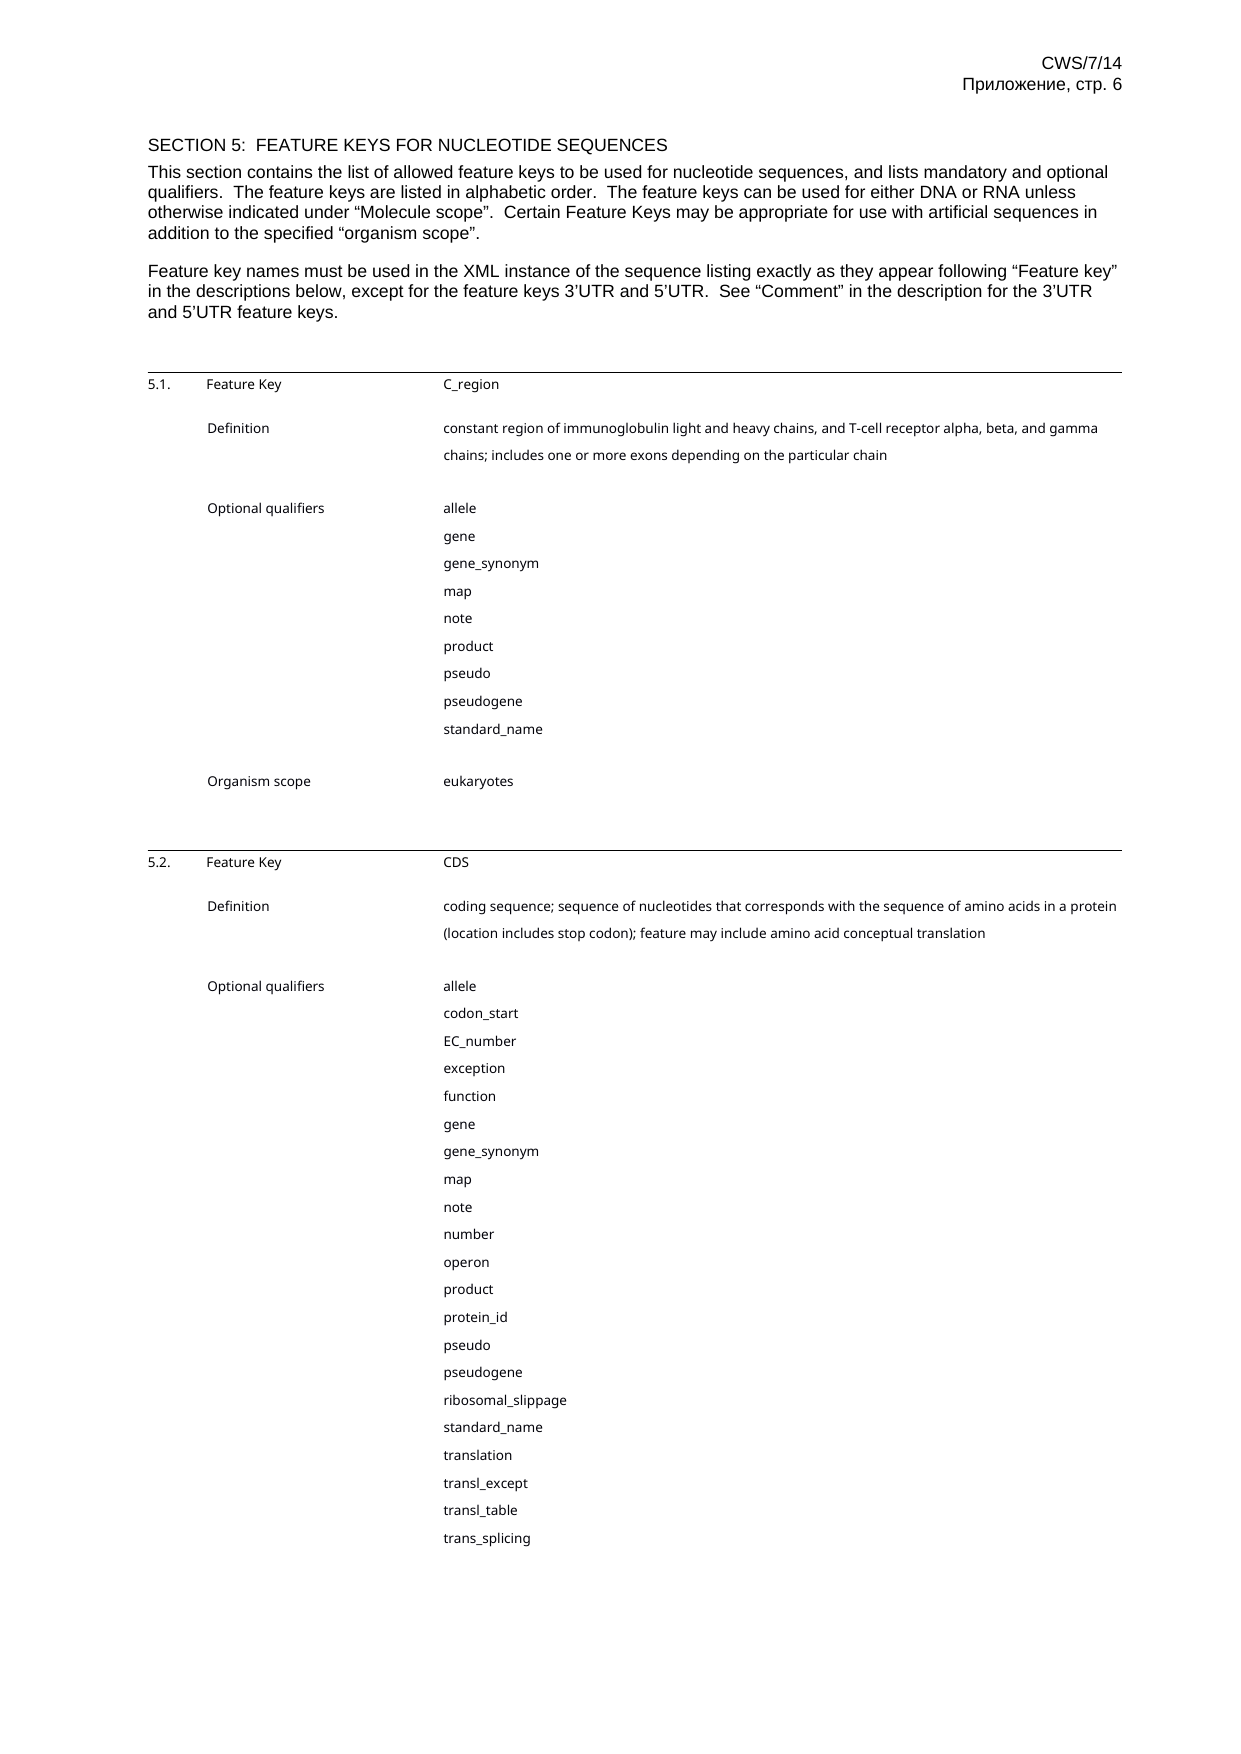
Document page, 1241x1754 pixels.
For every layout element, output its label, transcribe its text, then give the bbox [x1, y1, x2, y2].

text gene_synonym [443, 1142, 1122, 1161]
text Organism scope eukaryotes [207, 772, 1122, 791]
text Definition coding sequence; sequence of nucleotides that corresponds with the sequence of amino acids in a protein (location includes stop codon); feature may include amino acid conceptual translation [207, 896, 1122, 942]
text pseudogene [443, 692, 1122, 711]
text gene [443, 1115, 1122, 1133]
text exception [443, 1059, 1122, 1078]
text pseudo [443, 664, 1122, 683]
subtitle SECTION 5: FEATURE KEYS FOR NUCLEOTIDE SEQUENCES [148, 135, 1122, 155]
text Optional qualifiers allele [207, 499, 1122, 517]
text product [443, 637, 1122, 655]
text number [443, 1225, 1122, 1243]
text This section contains the list of allowed feature keys to be used for nucleotide sequences, and lists mandatory and optional qualifiers. The feature keys are listed in alphabetic order. The feature keys can be used for either DNA or RNA unless otherwise indicated under “Molecule scope”. Certain Feature Keys may be appropriate for use with artificial sequences in addition to the specified “organism scope”. [148, 161, 1122, 243]
text codon_start [443, 1004, 1122, 1023]
text map [443, 1170, 1122, 1188]
text function [443, 1087, 1122, 1106]
text transl_table [443, 1501, 1122, 1519]
text Feature Key C_region [148, 373, 1122, 394]
text pseudogene [443, 1363, 1122, 1382]
text gene_synonym [443, 554, 1122, 572]
text standard_name [443, 1418, 1122, 1437]
text operon [443, 1253, 1122, 1271]
text note [443, 1197, 1122, 1216]
text trans_splicing [443, 1529, 1122, 1547]
text ribosomal_slippage [443, 1391, 1122, 1409]
text pseudo [443, 1336, 1122, 1354]
text standard_name [443, 720, 1122, 738]
text product [443, 1280, 1122, 1299]
text Feature key names must be used in the XML instance of the sequence listing exactly as they appear following “Feature key” in the descriptions below, except for the feature keys 3’UTR and 5’UTR. See “Comment” in the description for the 3’UTR and 5’UTR feature keys. [148, 261, 1122, 322]
text note [443, 609, 1122, 628]
text translation [443, 1446, 1122, 1464]
text EC_number [443, 1032, 1122, 1050]
text gene [443, 526, 1122, 545]
text Feature Key CDS [148, 851, 1122, 871]
text protein_id [443, 1308, 1122, 1326]
text Optional qualifiers allele [207, 977, 1122, 995]
text transl_except [443, 1473, 1122, 1492]
text map [443, 582, 1122, 600]
text Definition constant region of immunoglobulin light and heavy chains, and T-cell receptor alpha, beta, and gamma chains; includes one or more exons depending on the particular chain [207, 419, 1122, 465]
